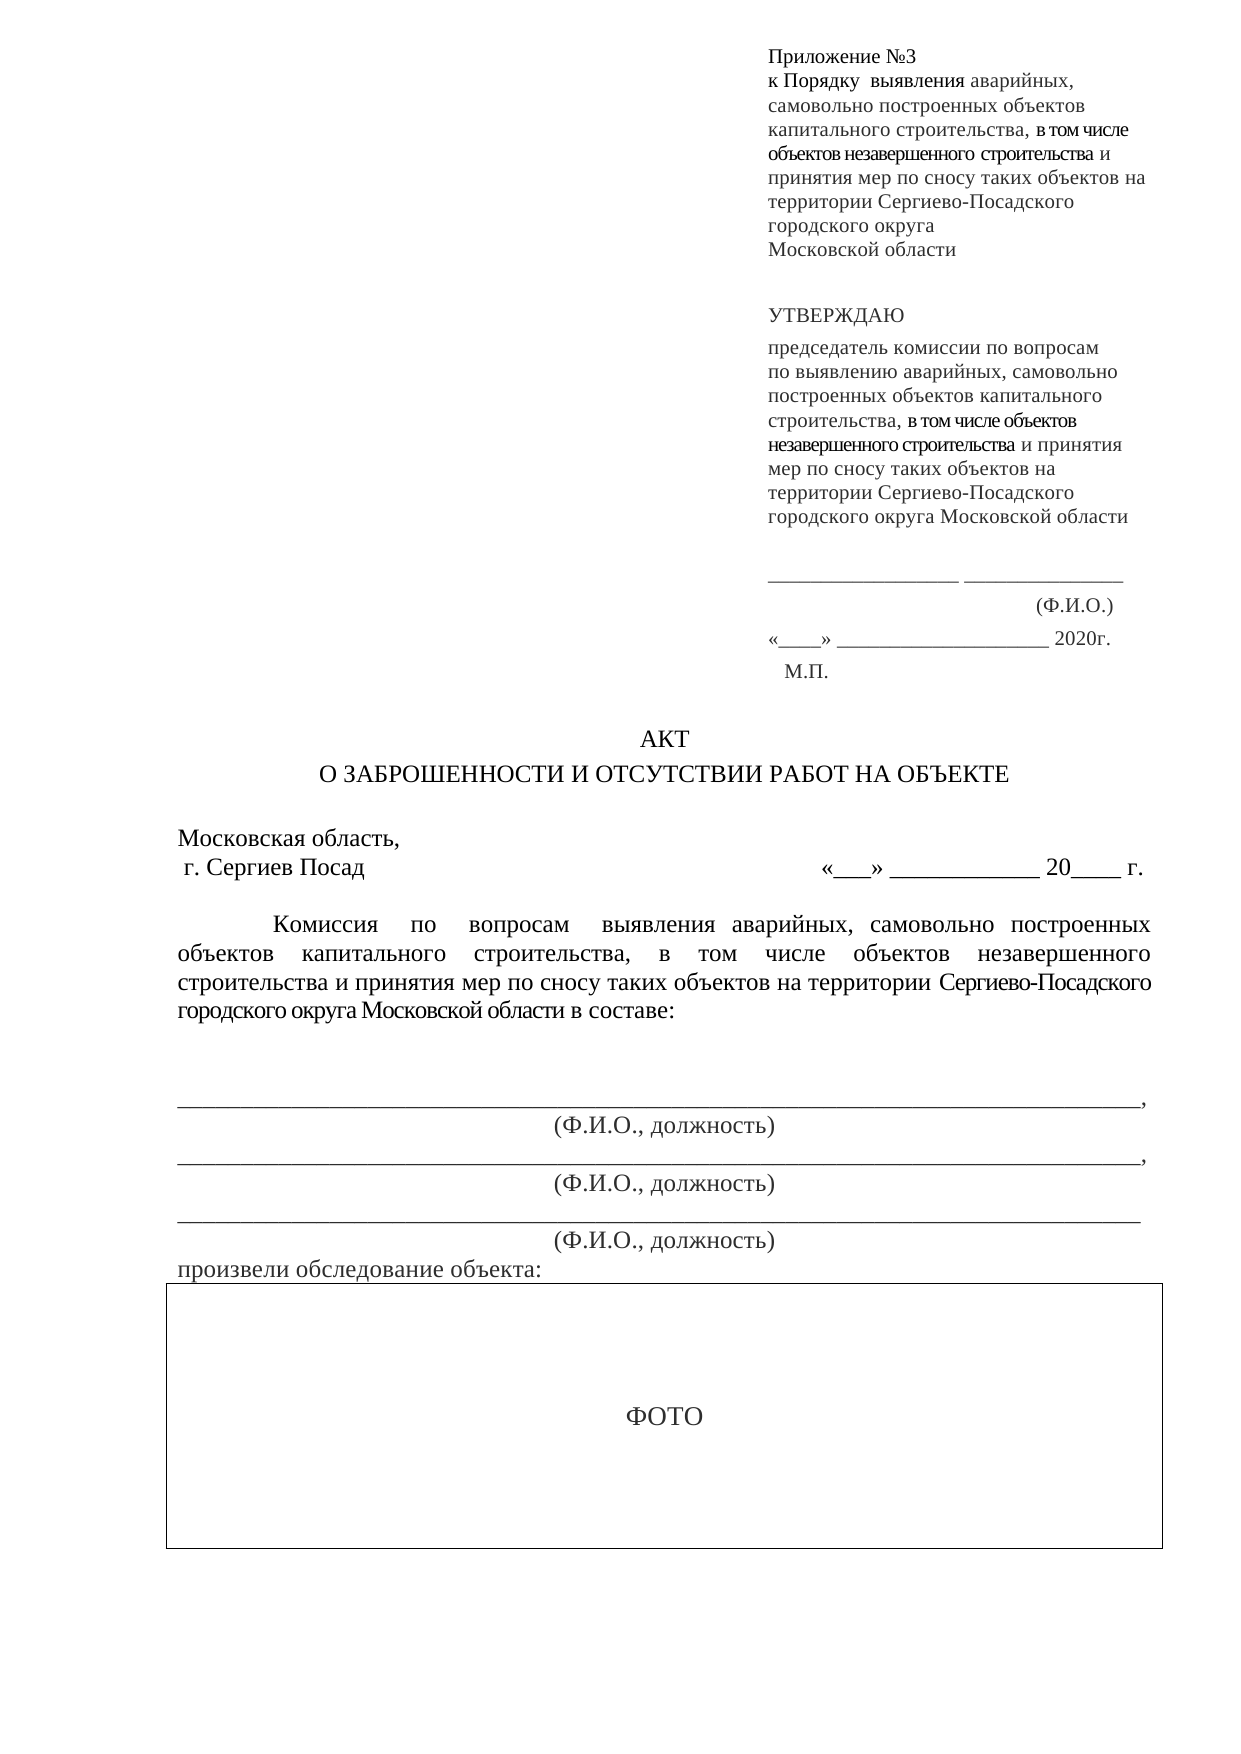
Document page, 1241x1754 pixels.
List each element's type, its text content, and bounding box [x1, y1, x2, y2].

text АКТ [136, 683, 1152, 753]
text ____________________________________________________________________________, [177, 1082, 1152, 1111]
text (Ф.И.О.) [1030, 585, 1152, 617]
table_header ФОТО [167, 1284, 1162, 1548]
text по выявлению аварийных, самовольно построенных объектов капитального строительства, в том числе объектов незавершенного строительства и принятия мер по сносу таких объектов на территории Сергиево-Посадского городского округа Московской области [768, 359, 1152, 528]
text к Порядку выявления аварийных, самовольно построенных объектов капитального строительства, в том числе объектов незавершенного строительства и принятия мер по сносу таких объектов на территории Сергиево-Посадского городского округа [768, 68, 1152, 237]
text __________________ _______________ [768, 552, 1152, 585]
text (Ф.И.О., должность) [177, 1226, 1152, 1254]
text Московской области [768, 237, 1152, 261]
text (Ф.И.О., должность) [177, 1168, 1152, 1197]
text произвели обследование объекта: [177, 1254, 1152, 1283]
text Приложение №3 [768, 44, 1152, 68]
text О ЗАБРОШЕННОСТИ И ОТСУТСТВИИ РАБОТ НА ОБЪЕКТЕ [177, 753, 1152, 788]
text ____________________________________________________________________________ [177, 1197, 1152, 1226]
text Комиссия по вопросам выявления аварийных, самовольно построенных объектов капитального строительства, в том числе объектов незавершенного строительства и принятия мер по сносу таких объектов на территории Сергиево-Посадского городского округа Московской области в составе: [177, 909, 1152, 1024]
text (Ф.И.О., должность) [177, 1111, 1152, 1139]
text УТВЕРЖДАЮ [768, 294, 1152, 327]
text Московская область, [177, 823, 1152, 852]
text М.П. [768, 650, 1152, 683]
text ____________________________________________________________________________, [177, 1139, 1152, 1168]
text г. Сергиев Посад «___» ____________ 20____ г. [177, 852, 1152, 881]
text председатель комиссии по вопросам [768, 327, 1152, 359]
text «____» ____________________ 2020г. [768, 617, 1152, 650]
